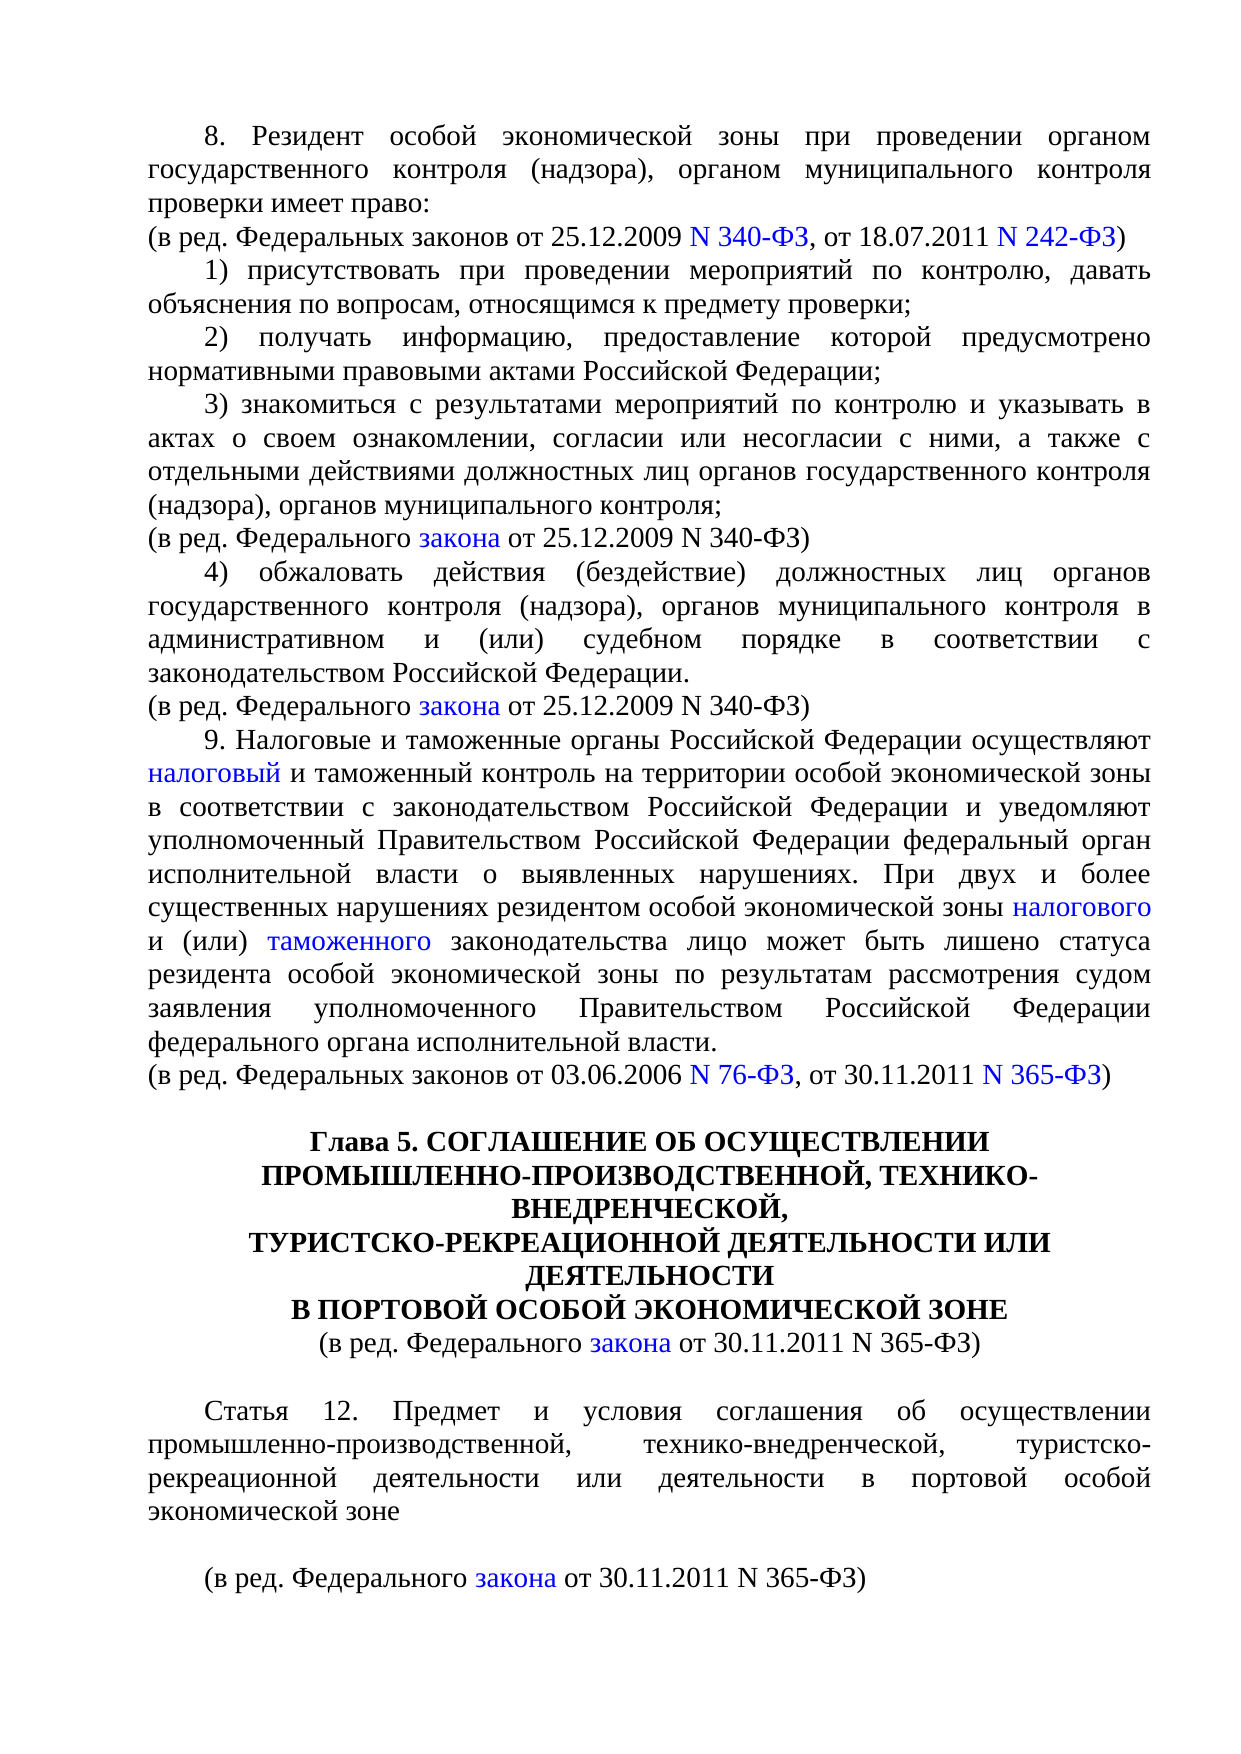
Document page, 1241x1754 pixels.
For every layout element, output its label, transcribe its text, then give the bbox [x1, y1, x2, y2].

text (в ред. Федеральных законов от 25.12.2009 N 340-ФЗ, от 18.07.2011 N 242-ФЗ) [148, 219, 1152, 252]
text (в ред. Федерального закона от 30.11.2011 N 365-ФЗ) [148, 1326, 1152, 1359]
title ТУРИСТСКО-РЕКРЕАЦИОННОЙ ДЕЯТЕЛЬНОСТИ ИЛИ ДЕЯТЕЛЬНОСТИ [148, 1225, 1152, 1292]
text 8. Резидент особой экономической зоны при проведении органом государственного контроля (надзора), органом муниципального контроля проверки имеет право: [148, 118, 1152, 219]
text 1) присутствовать при проведении мероприятий по контролю, давать объяснения по вопросам, относящимся к предмету проверки; [148, 252, 1152, 319]
text (в ред. Федерального закона от 30.11.2011 N 365-ФЗ) [148, 1560, 1152, 1594]
text Статья 12. Предмет и условия соглашения об осуществлении промышленно-производственной, технико-внедренческой, туристско-рекреационной деятельности или деятельности в портовой особой экономической зоне [148, 1393, 1152, 1527]
text (в ред. Федерального закона от 25.12.2009 N 340-ФЗ) [148, 688, 1152, 722]
text 3) знакомиться с результатами мероприятий по контролю и указывать в актах о своем ознакомлении, согласии или несогласии с ними, а также с отдельными действиями должностных лиц органов государственного контроля (надзора), органов муниципального контроля; [148, 386, 1152, 521]
text (в ред. Федеральных законов от 03.06.2006 N 76-ФЗ, от 30.11.2011 N 365-ФЗ) [148, 1057, 1152, 1091]
title ПРОМЫШЛЕННО-ПРОИЗВОДСТВЕННОЙ, ТЕХНИКО-ВНЕДРЕНЧЕСКОЙ, [148, 1158, 1152, 1225]
text (в ред. Федерального закона от 25.12.2009 N 340-ФЗ) [148, 521, 1152, 554]
text 4) обжаловать действия (бездействие) должностных лиц органов государственного контроля (надзора), органов муниципального контроля в административном и (или) судебном порядке в соответствии с законодательством Российской Федерации. [148, 554, 1152, 688]
title Глава 5. СОГЛАШЕНИЕ ОБ ОСУЩЕСТВЛЕНИИ [148, 1124, 1152, 1158]
title В ПОРТОВОЙ ОСОБОЙ ЭКОНОМИЧЕСКОЙ ЗОНЕ [148, 1292, 1152, 1326]
text 2) получать информацию, предоставление которой предусмотрено нормативными правовыми актами Российской Федерации; [148, 319, 1152, 386]
text 9. Налоговые и таможенные органы Российской Федерации осуществляют налоговый и таможенный контроль на территории особой экономической зоны в соответствии с законодательством Российской Федерации и уведомляют уполномоченный Правительством Российской Федерации федеральный орган исполнительной власти о выявленных нарушениях. При двух и более существенных нарушениях резидентом особой экономической зоны налогового и (или) таможенного законодательства лицо может быть лишено статуса резидента особой экономической зоны по результатам рассмотрения судом заявления уполномоченного Правительством Российской Федерации федерального органа исполнительной власти. [148, 722, 1152, 1057]
